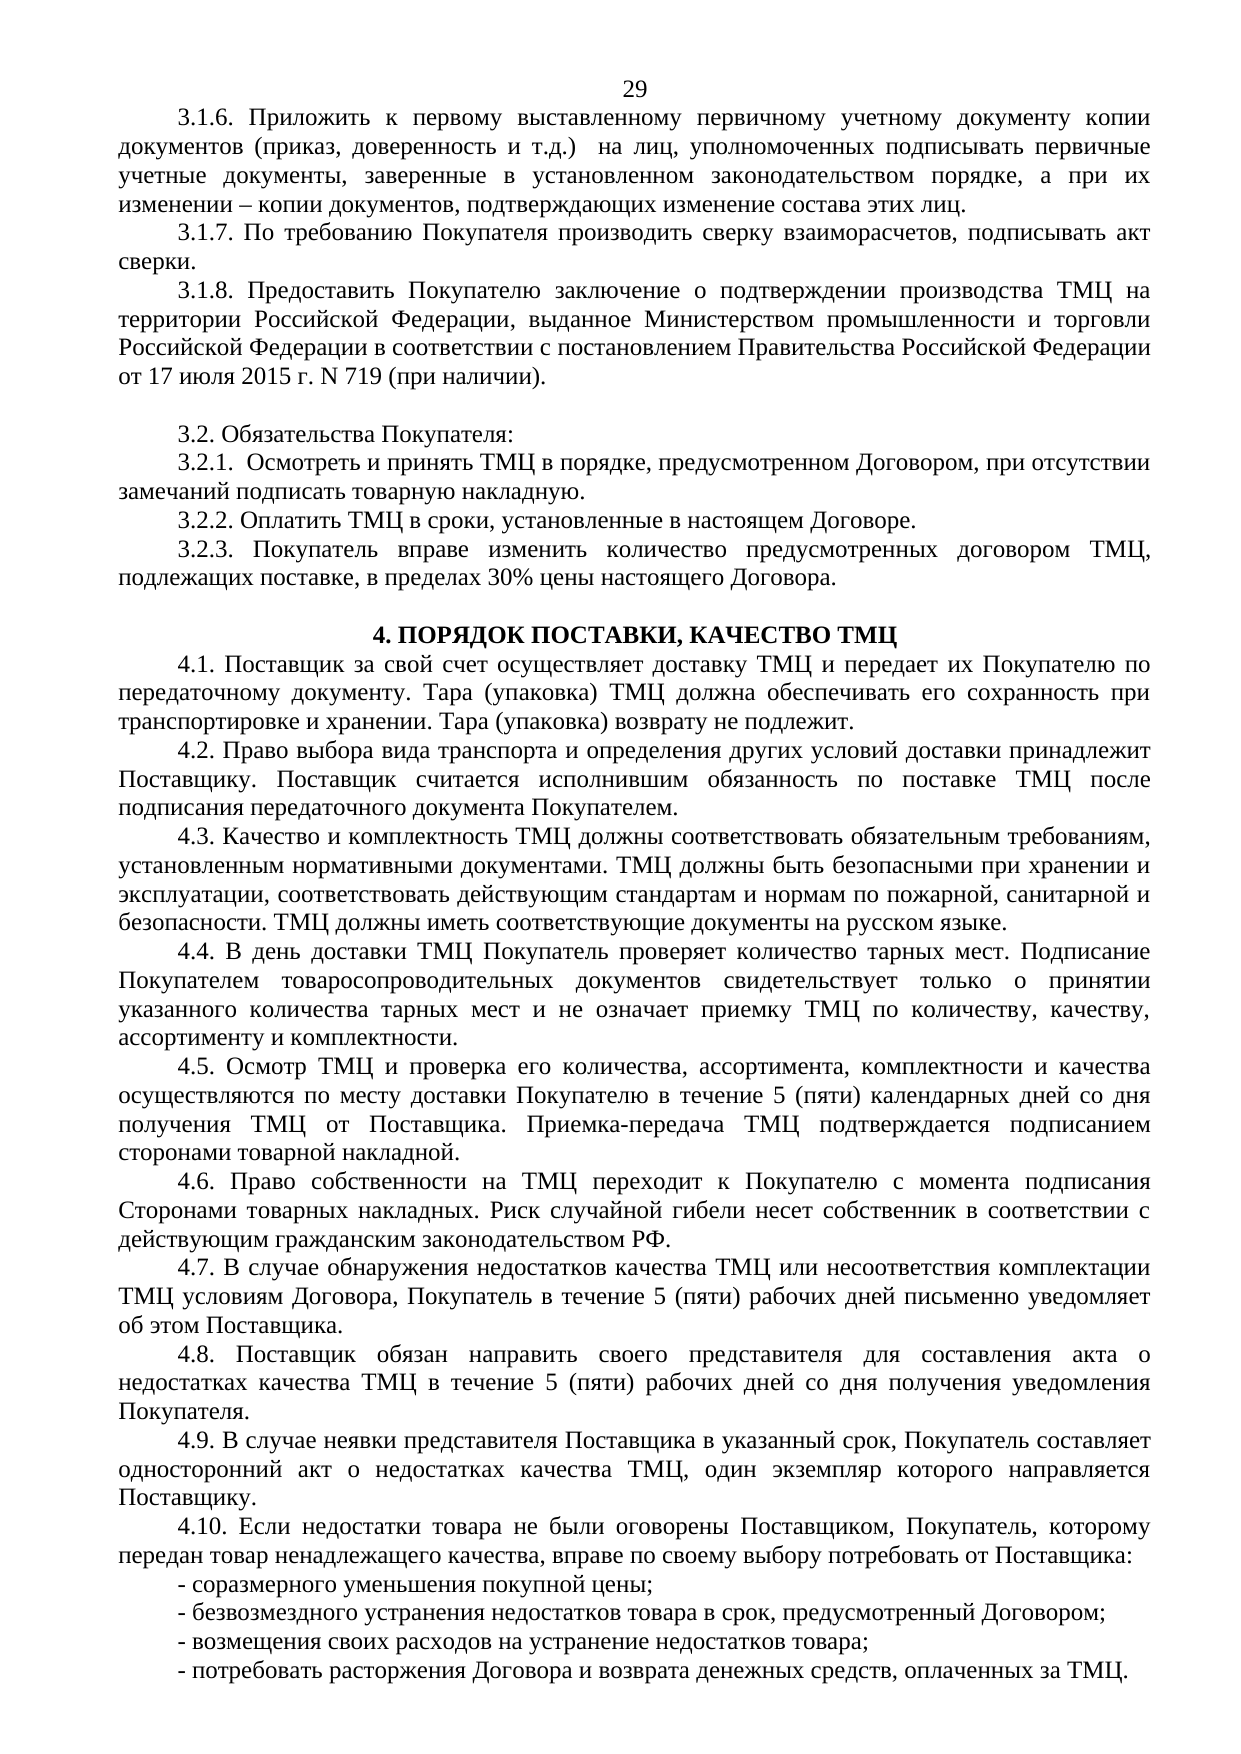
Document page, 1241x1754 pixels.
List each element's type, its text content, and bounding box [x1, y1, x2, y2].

text 3.1.7. По требованию Покупателя производить сверку взаиморасчетов, подписывать акт сверки. [118, 217, 1152, 275]
text 4.5. Осмотр ТМЦ и проверка его количества, ассортимента, комплектности и качества осуществляются по месту доставки Покупателю в течение 5 (пяти) календарных дней со дня получения ТМЦ от Поставщика. Приемка-передача ТМЦ подтверждается подписанием сторонами товарной накладной. [118, 1051, 1152, 1166]
text 3.2. Обязательства Покупателя: [118, 419, 1152, 447]
text - возмещения своих расходов на устранение недостатков товара; [118, 1626, 1152, 1655]
text 4.1. Поставщик за свой счет осуществляет доставку ТМЦ и передает их Покупателю по передаточному документу. Тара (упаковка) ТМЦ должна обеспечивать его сохранность при транспортировке и хранении. Тара (упаковка) возврату не подлежит. [118, 649, 1152, 735]
text 4.10. Если недостатки товара не были оговорены Поставщиком, Покупатель, которому передан товар ненадлежащего качества, вправе по своему выбору потребовать от Поставщика: [118, 1511, 1152, 1569]
text 3.2.1. Осмотреть и принять ТМЦ в порядке, предусмотренном Договором, при отсутствии замечаний подписать товарную накладную. [118, 447, 1152, 505]
text 4.4. В день доставки ТМЦ Покупатель проверяет количество тарных мест. Подписание Покупателем товаросопроводительных документов свидетельствует только о принятии указанного количества тарных мест и не означает приемку ТМЦ по количеству, качеству, ассортименту и комплектности. [118, 936, 1152, 1051]
text 3.1.6. Приложить к первому выставленному первичному учетному документу копии документов (приказ, доверенность и т.д.) на лиц, уполномоченных подписывать первичные учетные документы, заверенные в установленном законодательством порядке, а при их изменении – копии документов, подтверждающих изменение состава этих лиц. [118, 102, 1152, 217]
text 3.1.8. Предоставить Покупателю заключение о подтверждении производства ТМЦ на территории Российской Федерации, выданное Министерством промышленности и торговли Российской Федерации в соответствии с постановлением Правительства Российской Федерации от 17 июля 2015 г. N 719 (при наличии). [118, 275, 1152, 390]
text 4. ПОРЯДОК ПОСТАВКИ, КАЧЕСТВО ТМЦ [118, 620, 1152, 649]
text - безвозмездного устранения недостатков товара в срок, предусмотренный Договором; [118, 1597, 1152, 1626]
text 4.9. В случае неявки представителя Поставщика в указанный срок, Покупатель составляет односторонний акт о недостатках качества ТМЦ, один экземпляр которого направляется Поставщику. [118, 1425, 1152, 1511]
text 4.8. Поставщик обязан направить своего представителя для составления акта о недостатках качества ТМЦ в течение 5 (пяти) рабочих дней со дня получения уведомления Покупателя. [118, 1339, 1152, 1425]
text 4.7. В случае обнаружения недостатков качества ТМЦ или несоответствия комплектации ТМЦ условиям Договора, Покупатель в течение 5 (пяти) рабочих дней письменно уведомляет об этом Поставщика. [118, 1252, 1152, 1339]
text - соразмерного уменьшения покупной цены; [118, 1569, 1152, 1597]
text 3.2.2. Оплатить ТМЦ в сроки, установленные в настоящем Договоре. [118, 505, 1152, 534]
text - потребовать расторжения Договора и возврата денежных средств, оплаченных за ТМЦ. [118, 1655, 1152, 1684]
text 4.3. Качество и комплектность ТМЦ должны соответствовать обязательным требованиям, установленным нормативными документами. ТМЦ должны быть безопасными при хранении и эксплуатации, соответствовать действующим стандартам и нормам по пожарной, санитарной и безопасности. ТМЦ должны иметь соответствующие документы на русском языке. [118, 821, 1152, 936]
text 4.2. Право выбора вида транспорта и определения других условий доставки принадлежит Поставщику. Поставщик считается исполнившим обязанность по поставке ТМЦ после подписания передаточного документа Покупателем. [118, 735, 1152, 821]
text 3.2.3. Покупатель вправе изменить количество предусмотренных договором ТМЦ, подлежащих поставке, в пределах 30% цены настоящего Договора. [118, 534, 1152, 591]
text 4.6. Право собственности на ТМЦ переходит к Покупателю с момента подписания Сторонами товарных накладных. Риск случайной гибели несет собственник в соответствии с действующим гражданским законодательством РФ. [118, 1166, 1152, 1252]
